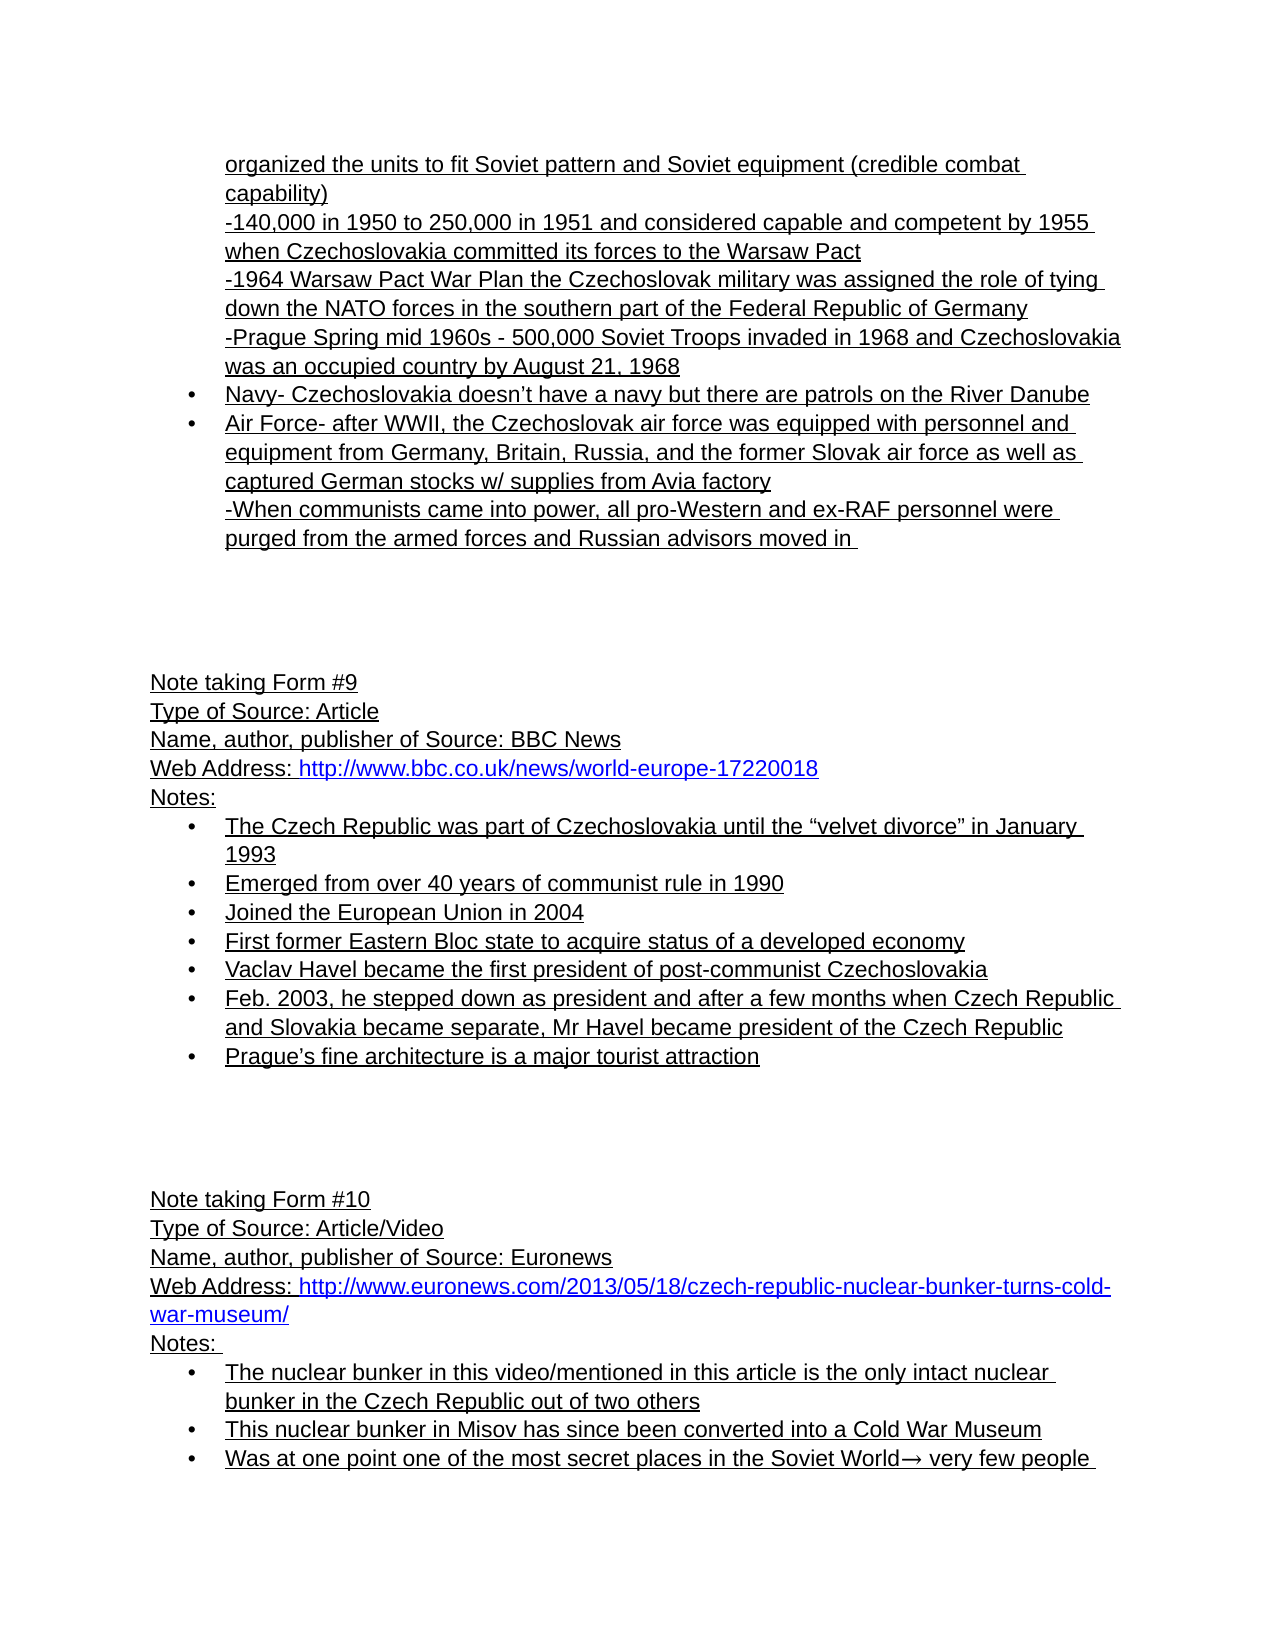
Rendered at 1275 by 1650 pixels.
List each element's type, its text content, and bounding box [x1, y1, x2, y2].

list This nuclear bunker in Misov has since been converted into a Cold War Museum [188, 1415, 1125, 1444]
list Navy- Czechoslovakia doesn’t have a navy but there are patrols on the River Danube [188, 380, 1125, 409]
text Name, author, publisher of Source: Euronews [150, 1242, 1125, 1271]
text Type of Source: Article [150, 696, 1125, 725]
list Air Force- after WWII, the Czechoslovak air force was equipped with personnel and equipment from Germany, Britain, Russia, and the former Slovak air force as well as captured German stocks w/ supplies from Avia factory -When communists came into power, all pro-Western and ex-RAF personnel were purged from the armed forces and Russian advisors moved in [188, 409, 1125, 581]
text Web Address: http://www.euronews.com/2013/05/18/czech-republic-nuclear-bunker-turns-cold-war-museum/ [150, 1271, 1125, 1329]
text Notes: [150, 1329, 1125, 1357]
text Notes: [150, 782, 1125, 811]
list Joined the European Union in 2004 [188, 897, 1125, 926]
list Feb. 2003, he stepped down as president and after a few months when Czech Republic and Slovakia became separate, Mr Havel became president of the Czech Republic [188, 984, 1125, 1041]
text Name, author, publisher of Source: BBC News [150, 725, 1125, 754]
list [188, 1444, 1125, 1472]
list Emerged from over 40 years of communist rule in 1990 [188, 869, 1125, 897]
text Note taking Form #10 [150, 1185, 1125, 1214]
list Vaclav Havel became the first president of post-communist Czechoslovakia [188, 955, 1125, 984]
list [188, 150, 1125, 380]
text Type of Source: Article/Video [150, 1214, 1125, 1242]
list First former Eastern Bloc state to acquire status of a developed economy [188, 926, 1125, 955]
text Web Address: http://www.bbc.co.uk/news/world-europe-17220018 [150, 754, 1125, 782]
list The Czech Republic was part of Czechoslovakia until the “velvet divorce” in January 1993 [188, 811, 1125, 869]
list Prague’s fine architecture is a major tourist attraction [188, 1041, 1125, 1070]
list The nuclear bunker in this video/mentioned in this article is the only intact nuclear bunker in the Czech Republic out of two others [188, 1357, 1125, 1415]
text Note taking Form #9 [150, 667, 1125, 696]
